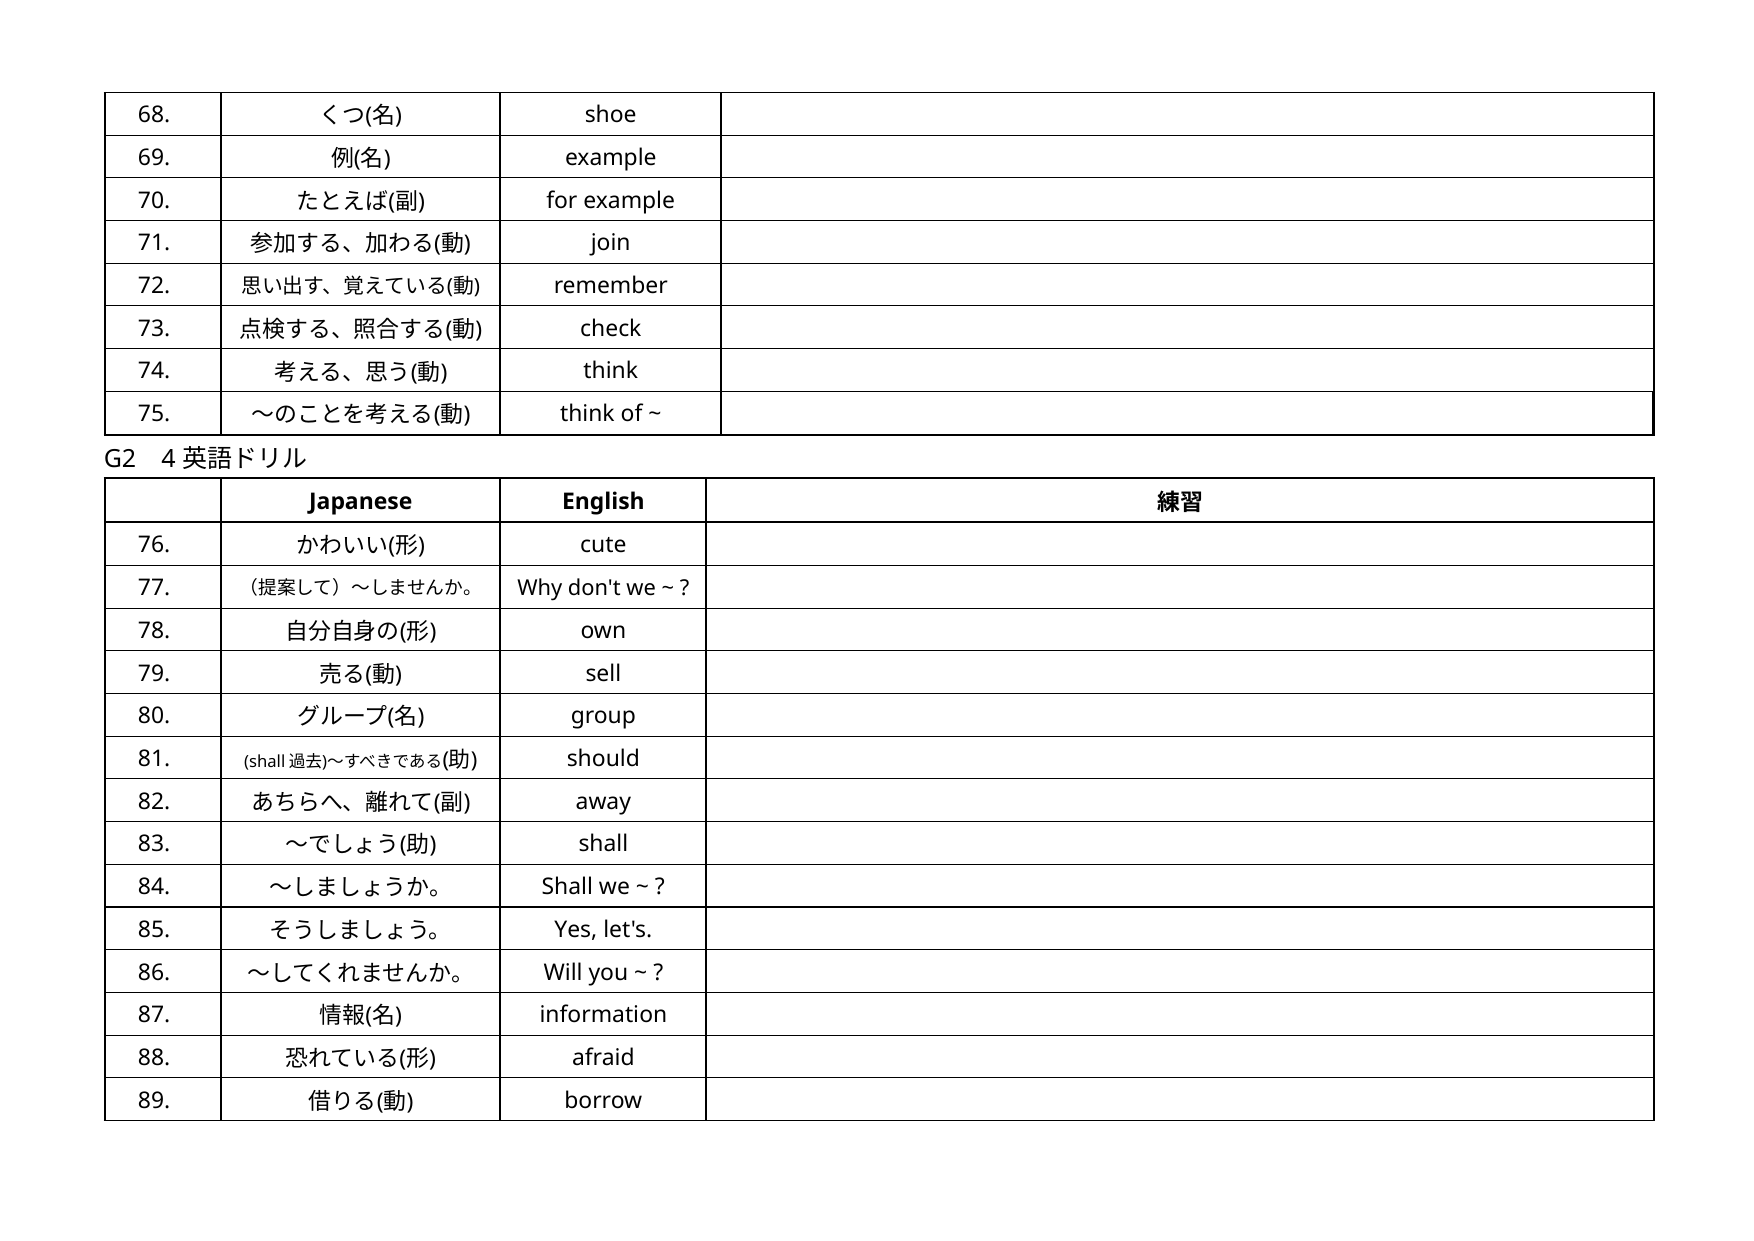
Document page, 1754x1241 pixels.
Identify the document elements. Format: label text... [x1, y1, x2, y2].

table_cell for example [501, 178, 720, 220]
table_cell think [501, 349, 720, 391]
table_cell [106, 1036, 220, 1077]
table_cell 自分自身の(形) [222, 609, 499, 650]
table_cell そうしましょう。 [222, 908, 499, 949]
table_cell [707, 779, 1653, 821]
table_cell 考える、思う(動) [222, 349, 499, 391]
table_cell [707, 908, 1653, 949]
table_cell Why don't we ~ ? [501, 566, 705, 607]
table_header 練習 [707, 479, 1653, 521]
text G2 4 英語ドリル [103, 436, 1668, 477]
table_cell [707, 609, 1653, 650]
table_cell 借りる(動) [222, 1078, 499, 1120]
table_cell 売る(動) [222, 651, 499, 693]
table_cell (shall過去)～すべきである(助) [222, 737, 499, 778]
table_cell [707, 1078, 1653, 1120]
table_cell かわいい(形) [222, 523, 499, 565]
table_cell [106, 609, 220, 650]
table_cell [722, 178, 1653, 220]
table_cell グループ(名) [222, 694, 499, 736]
table_cell [707, 737, 1653, 778]
table_cell [106, 264, 220, 305]
table_cell ～しましょうか。 [222, 865, 499, 906]
table_cell （提案して）～しませんか。 [222, 566, 499, 607]
table_cell 参加する、加わる(動) [222, 221, 499, 263]
table_cell Will you ~ ? [501, 950, 705, 992]
table_cell [106, 221, 220, 263]
table_cell [722, 349, 1653, 391]
table_cell example [501, 136, 720, 177]
table_header Japanese [222, 479, 499, 521]
table_cell あちらへ、離れて(副) [222, 779, 499, 821]
table_cell ～でしょう(助) [222, 822, 499, 864]
table_cell should [501, 737, 705, 778]
table_cell shall [501, 822, 705, 864]
table_cell own [501, 609, 705, 650]
table_cell [707, 651, 1653, 693]
table_cell 例(名) [222, 136, 499, 177]
table_cell [106, 694, 220, 736]
table_cell [707, 865, 1653, 906]
table_cell [707, 993, 1653, 1034]
table_cell 情報(名) [222, 993, 499, 1034]
table_cell [106, 651, 220, 693]
table_cell ～のことを考える(動) [222, 392, 499, 433]
table_cell Shall we ~ ? [501, 865, 705, 906]
table_cell [722, 392, 1652, 433]
table_cell [722, 306, 1653, 348]
table_cell [707, 566, 1653, 607]
table_cell [106, 908, 220, 949]
table_cell shoe [501, 93, 720, 134]
table_cell [722, 221, 1653, 263]
table_cell [106, 1078, 220, 1120]
table_cell borrow [501, 1078, 705, 1120]
table_cell Yes, let's. [501, 908, 705, 949]
table_cell [707, 822, 1653, 864]
table_cell ～してくれませんか。 [222, 950, 499, 992]
table_cell [106, 779, 220, 821]
table_cell [106, 306, 220, 348]
table_cell 思い出す、覚えている(動) [222, 264, 499, 305]
table_cell たとえば(副) [222, 178, 499, 220]
table_cell [106, 737, 220, 778]
table_header English [501, 479, 705, 521]
table_cell [106, 178, 220, 220]
table_header [106, 479, 220, 521]
table_cell [707, 694, 1653, 736]
table_cell information [501, 993, 705, 1034]
table_cell [106, 865, 220, 906]
table_cell think of ~ [501, 392, 720, 433]
table_cell [106, 822, 220, 864]
table_cell afraid [501, 1036, 705, 1077]
table_cell [707, 523, 1653, 565]
table_cell [106, 93, 220, 134]
table_cell away [501, 779, 705, 821]
table_cell cute [501, 523, 705, 565]
table_cell check [501, 306, 720, 348]
table_cell [106, 523, 220, 565]
table_cell [722, 93, 1653, 134]
table_cell [106, 136, 220, 177]
table_cell [106, 993, 220, 1034]
table_cell [106, 566, 220, 607]
table_cell 恐れている(形) [222, 1036, 499, 1077]
table_cell [707, 1036, 1653, 1077]
table_cell [106, 392, 220, 433]
table_cell [722, 136, 1653, 177]
table_cell join [501, 221, 720, 263]
table_cell [106, 349, 220, 391]
table_cell group [501, 694, 705, 736]
table_cell 点検する、照合する(動) [222, 306, 499, 348]
table_cell remember [501, 264, 720, 305]
table_cell [722, 264, 1653, 305]
table_cell くつ(名) [222, 93, 499, 134]
table_cell sell [501, 651, 705, 693]
table_cell [106, 950, 220, 992]
table_cell [707, 950, 1653, 992]
